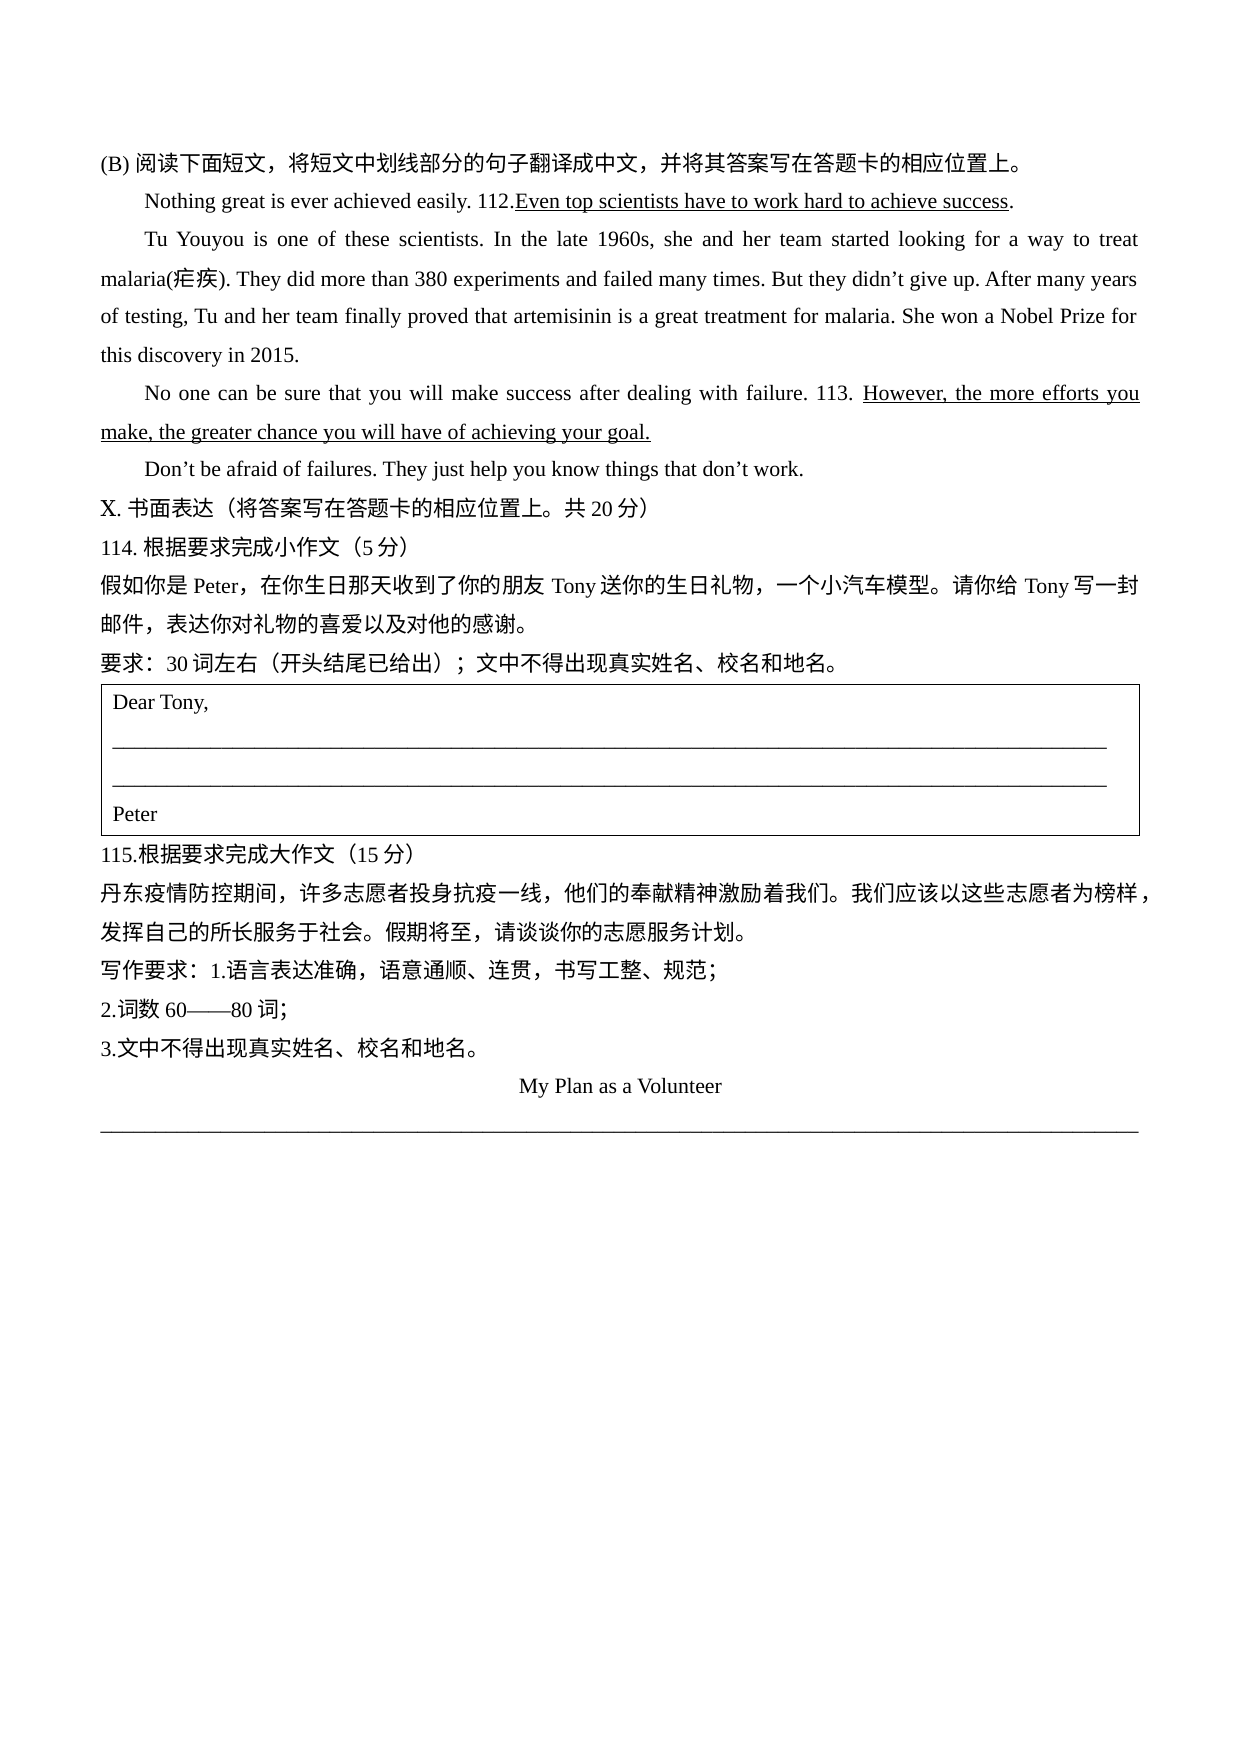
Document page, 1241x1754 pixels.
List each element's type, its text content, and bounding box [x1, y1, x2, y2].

text 要求：30词左右（开头结尾已给出）；文中不得出现真实姓名、校名和地名。 [100, 646, 1140, 678]
text 丹东疫情防控期间，许多志愿者投身抗疫一线，他们的奉献精神激励着我们。我们应该以这些志愿者为榜样，发挥自己的所长服务于社会。假期将至，请谈谈你的志愿服务计划。 [100, 875, 1140, 947]
text 假如你是Peter，在你生日那天收到了你的朋友Tony送你的生日礼物，一个小汽车模型。请你给Tony写一封邮件，表达你对礼物的喜爱以及对他的感谢。 [100, 568, 1140, 639]
text 115.根据要求完成大作文（15分） [100, 836, 1140, 869]
text (B) 阅读下面短文，将短文中划线部分的句子翻译成中文，并将其答案写在答题卡的相应位置上。 [100, 146, 1140, 178]
text 114. 根据要求完成小作文（5分） [100, 529, 1140, 562]
text 写作要求：1.语言表达准确，语意通顺、连贯，书写工整、规范； [100, 953, 1140, 985]
text Nothing great is ever achieved easily. 112.Even top scientists have to work hard to achieve success. [100, 184, 1140, 217]
text Don’t be afraid of failures. They just help you know things that don’t work. [100, 453, 1140, 485]
text No one can be sure that you will make success after dealing with failure. 113. However, the more efforts you make, the greater chance you will have of achieving your goal. [100, 376, 1140, 448]
text _______________________________________________________________________________________________ [100, 1107, 1140, 1139]
text 3.文中不得出现真实姓名、校名和地名。 [100, 1030, 1140, 1063]
table_header Dear Tony, ___________________________________________________________________________________________ ___________________________________________________________________________________________ Peter [102, 685, 1139, 835]
text Tu Youyou is one of these scientists. In the late 1960s, she and her team started looking for a way to treat malaria(疟疾). They did more than 380 experiments and failed many times. But they didn’t give up. After many years of testing, Tu and her team finally proved that artemisinin is a great treatment for malaria. She won a Nobel Prize for this discovery in 2015. [100, 222, 1140, 371]
text Ⅹ. 书面表达（将答案写在答题卡的相应位置上。共20分） [100, 490, 1140, 523]
text 2.词数60——80词； [100, 992, 1140, 1024]
text My Plan as a Volunteer [100, 1069, 1140, 1102]
